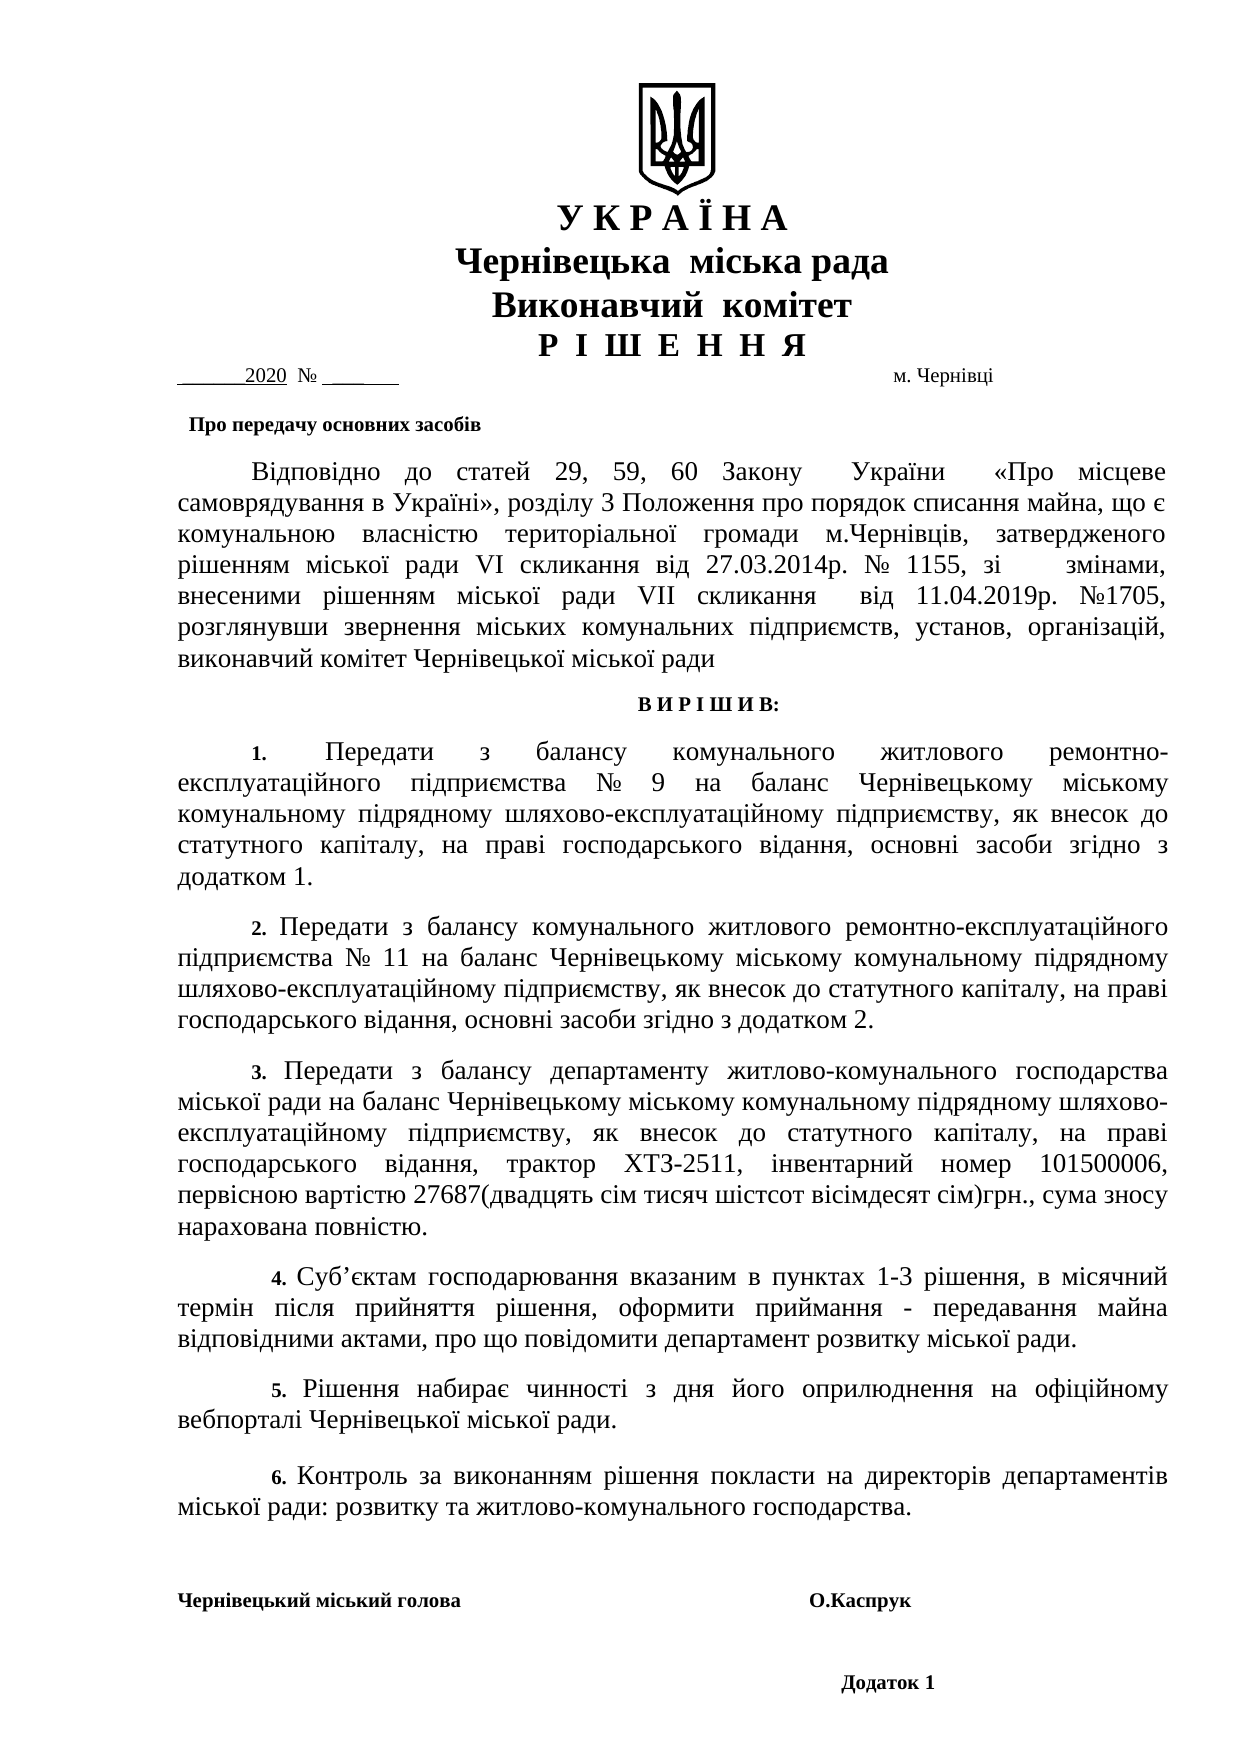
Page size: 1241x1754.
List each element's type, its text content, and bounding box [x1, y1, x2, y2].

table_header Про передачу основних засобів [177, 412, 641, 436]
text Чернівецька міська рада [177, 239, 1167, 282]
text 1. Передати з балансу комунального житлового ремонтно-експлуатаційного підприємства № 9 на баланс Чернівецькому міському комунальному підрядному шляхово-експлуатаційному підприємству, як внесок до статутного капіталу, на праві господарського відання, основні засоби згідно з додатком 1. [177, 735, 1169, 891]
text ______2020 № ___ м. Чернівці [177, 363, 1167, 387]
text 2. Передати з балансу комунального житлового ремонтно-експлуатаційного підприємства № 11 на баланс Чернівецькому міському комунальному підрядному шляхово-експлуатаційному підприємству, як внесок до статутного капіталу, на праві господарського відання, основні засоби згідно з додатком 2. [177, 910, 1169, 1035]
text В И Р І Ш И В: [177, 692, 1167, 716]
text 3. Передати з балансу департаменту житлово-комунального господарства міської ради на баланс Чернівецькому міському комунальному підрядному шляхово-експлуатаційному підприємству, як внесок до статутного капіталу, на праві господарського відання, трактор ХТЗ-2511, інвентарний номер 101500006, первісною вартістю 27687(двадцять сім тисяч шістсот вісімдесят сім)грн., сума зносу нарахована повністю. [177, 1054, 1169, 1241]
subtitle Р І Ш Е Н Н Я [177, 325, 1167, 363]
text 6. Контроль за виконанням рішення покласти на директорів департаментів міської ради: розвитку та житлово-комунального господарства. [177, 1459, 1169, 1521]
subtitle Виконавчий комітет [177, 282, 1167, 325]
text Додаток 1 [177, 1670, 1176, 1694]
text 4. Суб’єктам господарювання вказаним в пунктах 1-3 рішення, в місячний термін після прийняття рішення, оформити приймання - передавання майна відповідними актами, про що повідомити департамент розвитку міської ради. [177, 1260, 1169, 1353]
text Відповідно до статей 29, 59, 60 Закону України «Про місцеве самоврядування в Україні», розділу 3 Положення про порядок списання майна, що є комунальною власністю територіальної громади м.Чернівців, затвердженого рішенням міської ради VI скликання від 27.03.2014р. № 1155, зі змінами, внесеними рішенням міської ради VII скликання від 11.04.2019р. №1705, розглянувши звернення міських комунальних підприємств, установ, організацій, виконавчий комітет Чернівецької міської ради [177, 455, 1167, 673]
text Чернівецький міський голова О.Каспрук [177, 1588, 1176, 1612]
text 5. Рішення набирає чинності з дня його оприлюднення на офіційному вебпорталі Чернівецької міської ради. [177, 1372, 1169, 1435]
text У К Р А Ї Н А [177, 196, 1167, 239]
